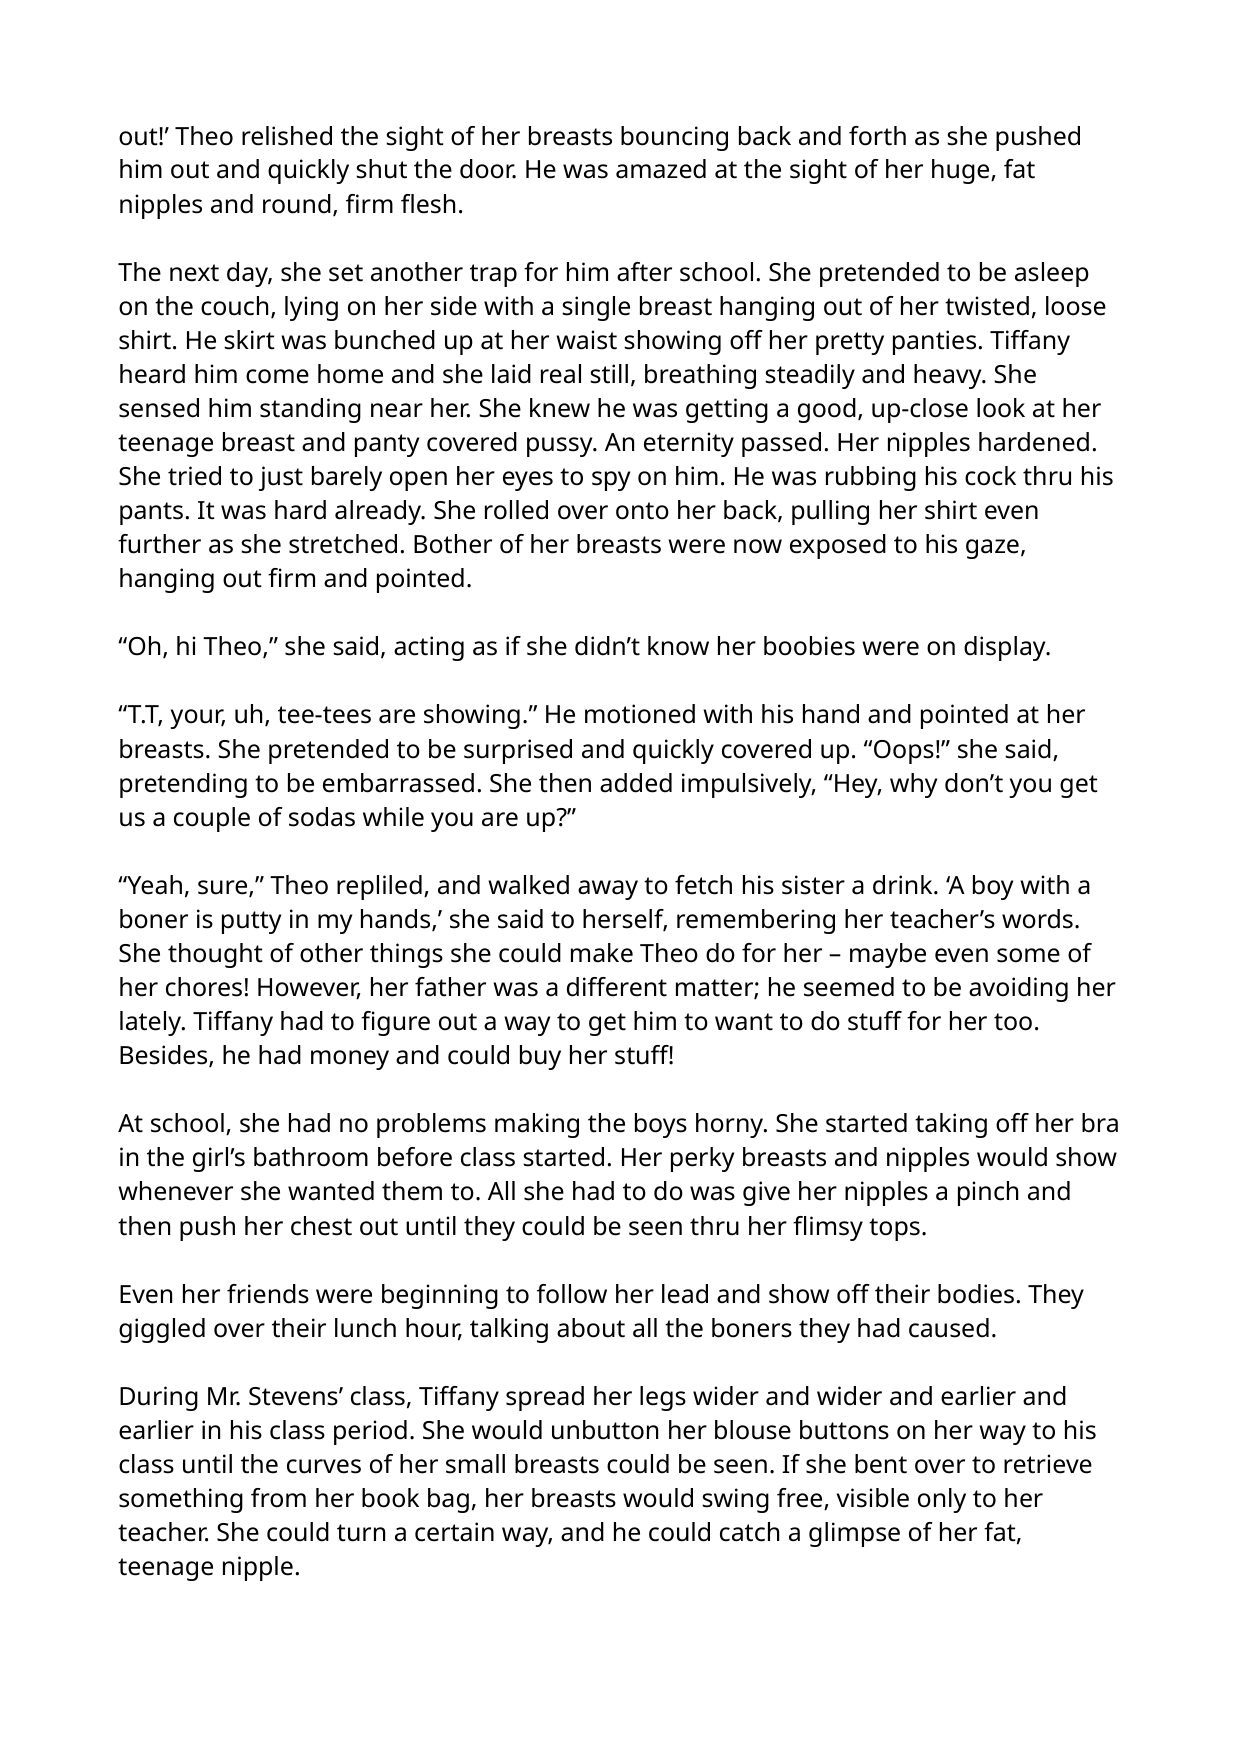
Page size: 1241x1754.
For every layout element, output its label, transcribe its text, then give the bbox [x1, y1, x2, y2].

text “Oh, hi Theo,” she said, acting as if she didn’t know her boobies were on display. [118, 629, 1122, 663]
text “T.T, your, uh, tee-tees are showing.” He motioned with his hand and pointed at her breasts. She pretended to be surprised and quickly covered up. “Oops!” she said, pretending to be embarrassed. She then added impulsively, “Hey, why don’t you get us a couple of sodas while you are up?” [118, 697, 1122, 833]
text “Yeah, sure,” Theo repliled, and walked away to fetch his sister a drink. ‘A boy with a boner is putty in my hands,’ she said to herself, remembering her teacher’s words. She thought of other things she could make Theo do for her – maybe even some of her chores! However, her father was a different matter; he seemed to be avoiding her lately. Tiffany had to figure out a way to get him to want to do stuff for her too. Besides, he had money and could buy her stuff! [118, 867, 1122, 1072]
text The next day, she set another trap for him after school. She pretended to be asleep on the couch, lying on her side with a single breast hanging out of her twisted, loose shirt. He skirt was bunched up at her waist showing off her pretty panties. Tiffany heard him come home and she laid real still, breathing steadily and heavy. She sensed him standing near her. She knew he was getting a good, up-close look at her teenage breast and panty covered pussy. An eternity passed. Her nipples hardened. She tried to just barely open her eyes to spy on him. He was rubbing his cock thru his pants. It was hard already. She rolled over onto her back, pulling her shirt even further as she stretched. Bother of her breasts were now exposed to his gaze, hanging out firm and pointed. [118, 254, 1122, 595]
text At school, she had no problems making the boys horny. She started taking off her bra in the girl’s bathroom before class started. Her perky breasts and nipples would show whenever she wanted them to. All she had to do was give her nipples a pinch and then push her chest out until they could be seen thru her flimsy tops. [118, 1106, 1122, 1242]
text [118, 118, 1122, 220]
text Even her friends were beginning to follow her lead and show off their bodies. They giggled over their lunch hour, talking about all the boners they had caused. [118, 1276, 1122, 1344]
text During Mr. Stevens’ class, Tiffany spread her legs wider and wider and earlier and earlier in his class period. She would unbutton her blouse buttons on her way to his class until the curves of her small breasts could be seen. If she bent over to retrieve something from her book bag, her breasts would swing free, visible only to her teacher. She could turn a certain way, and he could catch a glimpse of her fat, teenage nipple. [118, 1378, 1122, 1583]
